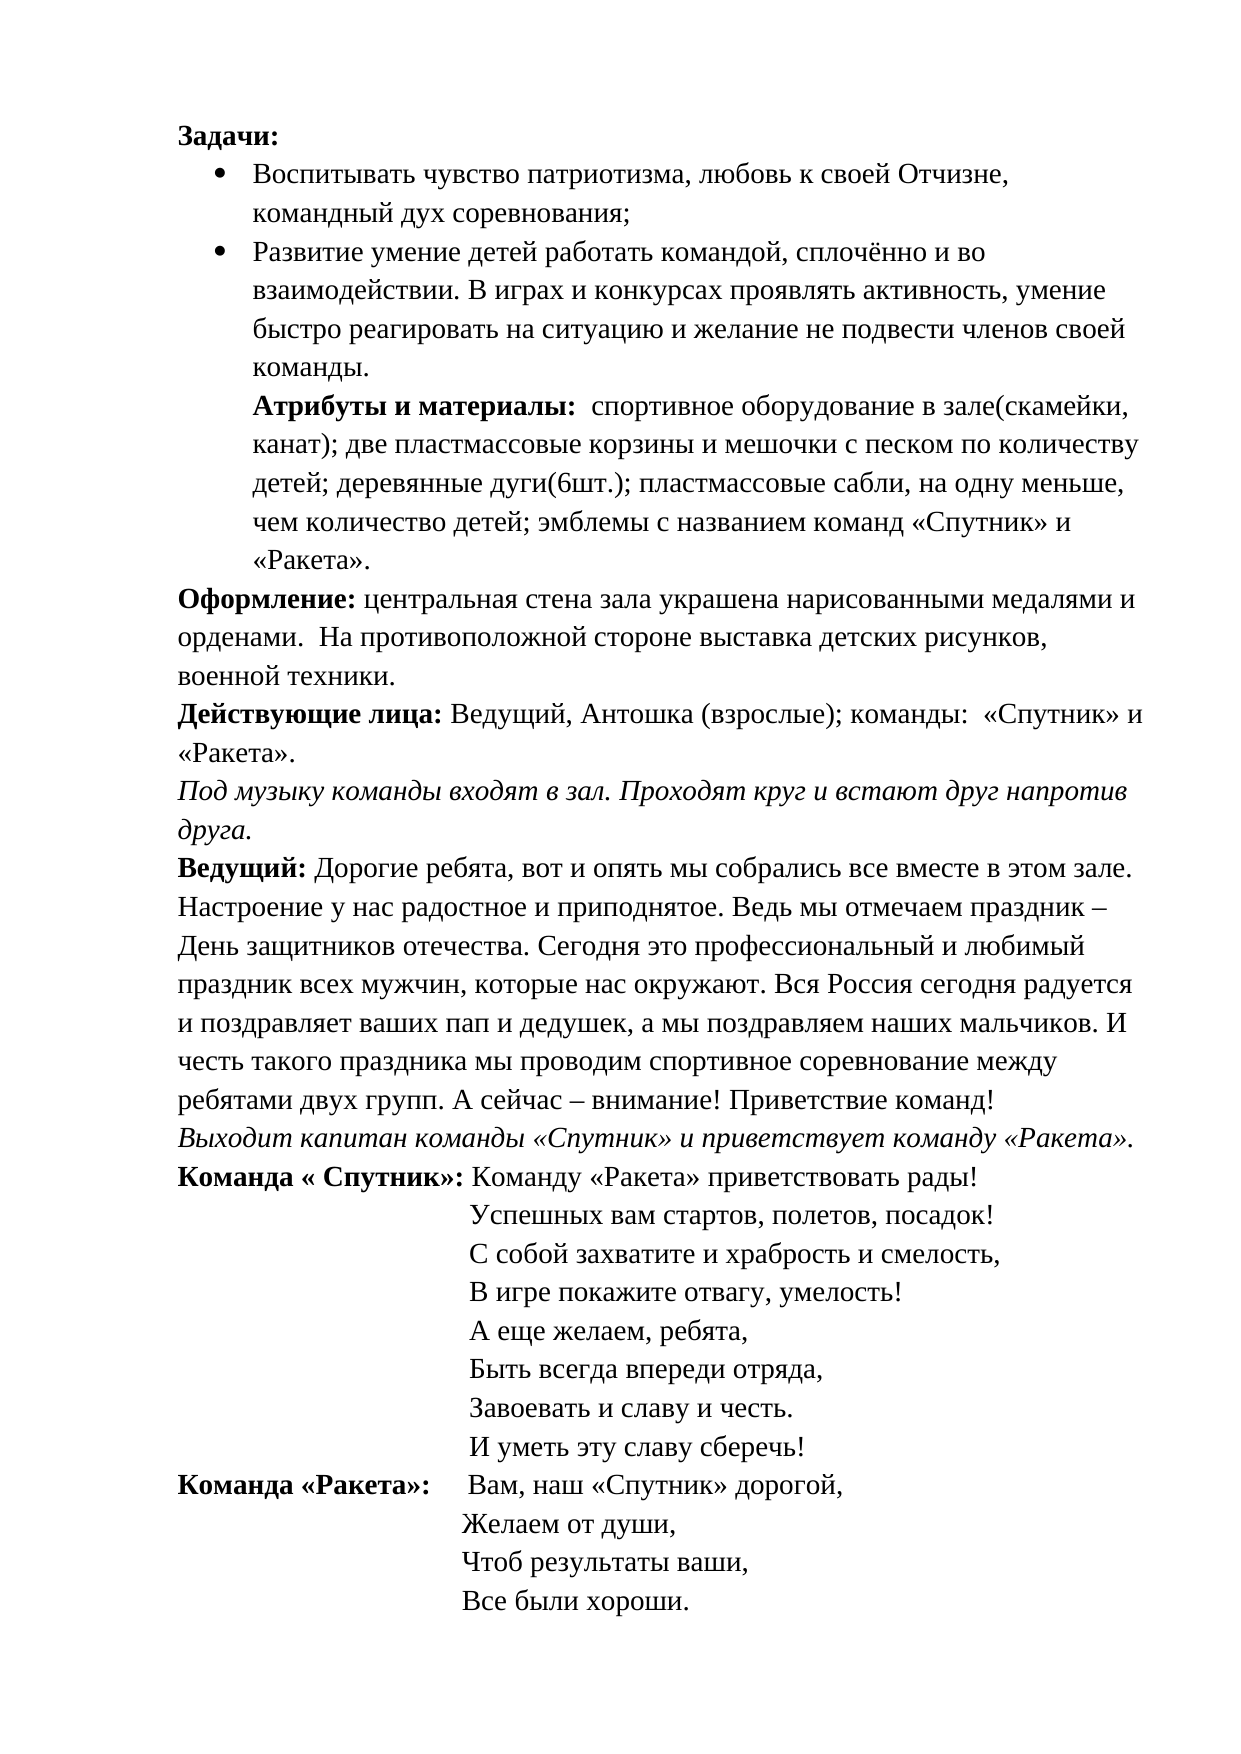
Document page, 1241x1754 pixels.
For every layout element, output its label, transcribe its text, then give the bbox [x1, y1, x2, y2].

text Выходит капитан команды «Спутник» и приветствует команду «Ракета». [177, 1120, 1152, 1154]
text Чтоб результаты ваши, [177, 1544, 1152, 1578]
text Задачи: [177, 118, 1152, 152]
text Действующие лица: Ведущий, Антошка (взрослые); команды: «Спутник» и «Ракета». [177, 696, 1152, 768]
text В игре покажите отвагу, умелость! [177, 1274, 1152, 1308]
text Ведущий: Дорогие ребята, вот и опять мы собрались все вместе в этом зале. Настроение у нас радостное и приподнятое. Ведь мы отмечаем праздник – День защитников отечества. Сегодня это профессиональный и любимый праздник всех мужчин, которые нас окружают. Вся Россия сегодня радуется и поздравляет ваших пап и дедушек, а мы поздравляем наших мальчиков. И честь такого праздника мы проводим спортивное соревнование между ребятами двух групп. А сейчас – внимание! Приветствие команд! [177, 851, 1152, 1115]
text Команда « Спутник»: Команду «Ракета» приветствовать рады! [177, 1159, 1152, 1192]
list Атрибуты и материалы: спортивное оборудование в зале(скамейки, канат); две пластмассовые корзины и мешочки с песком по количеству детей; деревянные дуги(6шт.); пластмассовые сабли, на одну меньше, чем количество детей; эмблемы с названием команд «Спутник» и «Ракета». [252, 388, 1152, 576]
text Все были хороши. [177, 1583, 1152, 1616]
text И уметь эту славу сберечь! [177, 1429, 1152, 1462]
list Развитие умение детей работать командой, сплочённо и во взаимодействии. В играх и конкурсах проявлять активность, умение быстро реагировать на ситуацию и желание не подвести членов своей команды. [215, 234, 1152, 383]
text Желаем от души, [177, 1506, 1152, 1539]
text А еще желаем, ребята, [177, 1313, 1152, 1347]
list Воспитывать чувство патриотизма, любовь к своей Отчизне, командный дух соревнования; [215, 157, 1152, 229]
text Под музыку команды входят в зал. Проходят круг и встают друг напротив друга. [177, 773, 1152, 846]
text Команда «Ракета»: Вам, наш «Спутник» дорогой, [177, 1467, 1152, 1501]
text Завоевать и славу и честь. [177, 1390, 1152, 1424]
text С собой захватите и храбрость и смелость, [177, 1236, 1152, 1269]
text Успешных вам стартов, полетов, посадок! [177, 1197, 1152, 1231]
text Быть всегда впереди отряда, [177, 1352, 1152, 1385]
text Оформление: центральная стена зала украшена нарисованными медалями и орденами. На противоположной стороне выставка детских рисунков, военной техники. [177, 581, 1152, 691]
